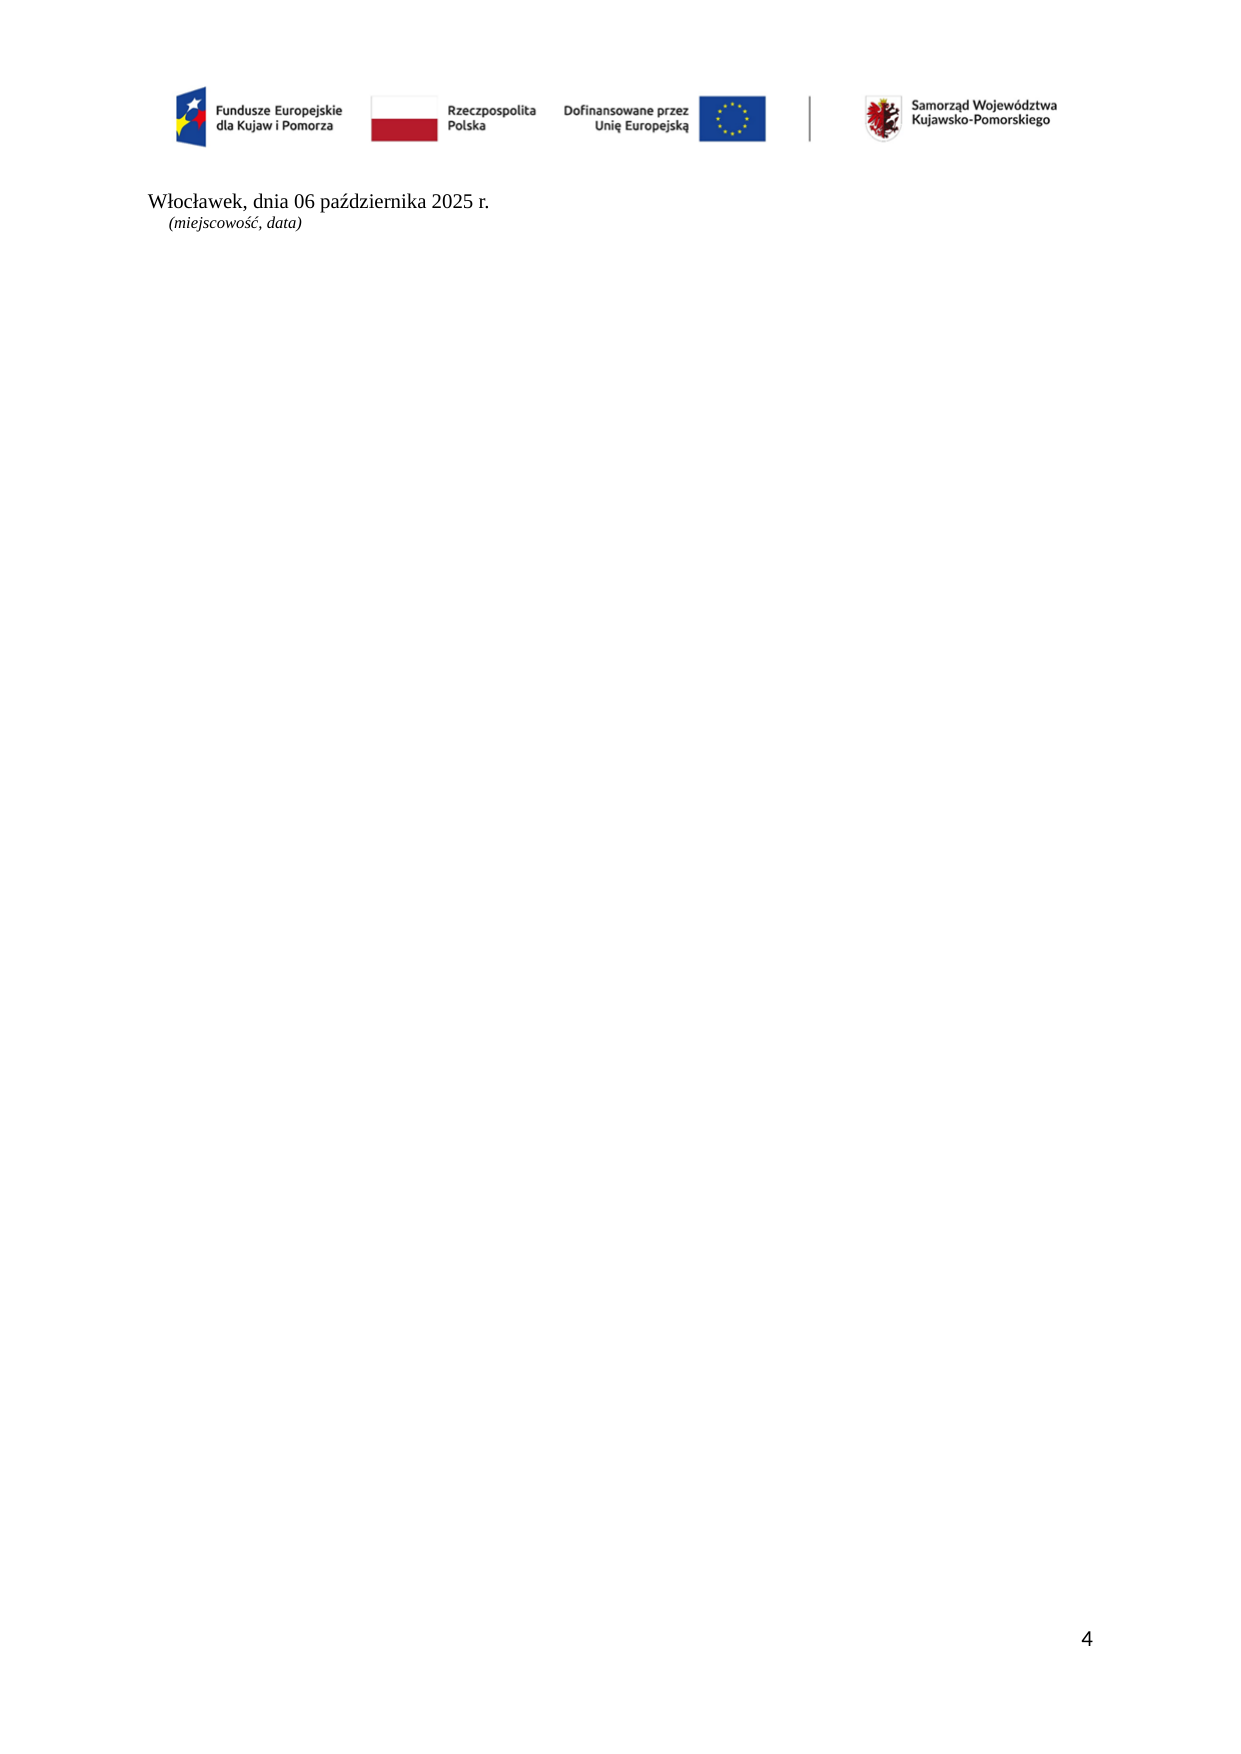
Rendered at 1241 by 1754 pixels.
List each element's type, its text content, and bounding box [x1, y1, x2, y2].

picture [147, 73, 1084, 162]
text (miejscowość, data) [148, 213, 1093, 232]
text Włocławek, dnia 06 października 2025 r. [148, 189, 1093, 213]
